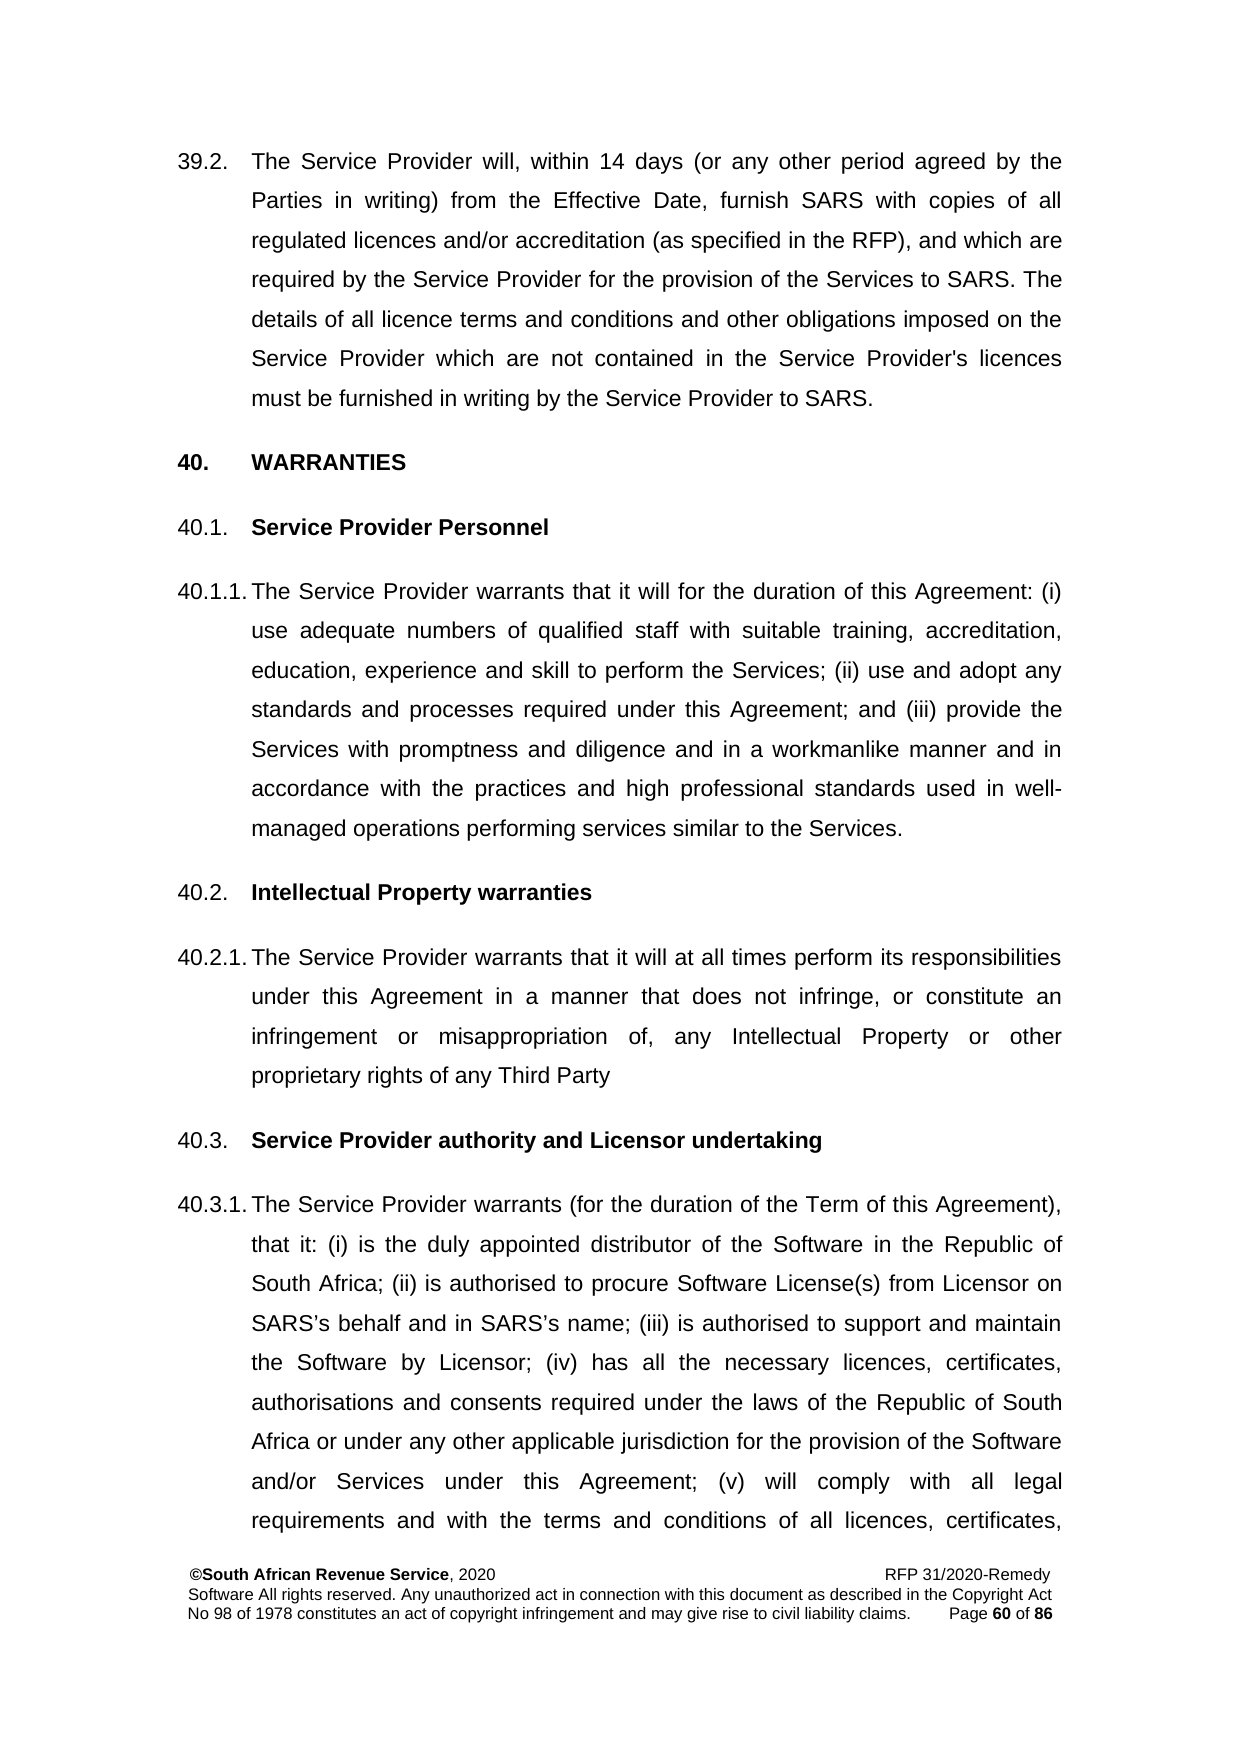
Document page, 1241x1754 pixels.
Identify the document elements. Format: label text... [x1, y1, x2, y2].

list The Service Provider will, within 14 days (or any other period agreed by the Parties in writing) from the Effective Date, furnish SARS with copies of all regulated licences and/or accreditation (as specified in the RFP), and which are required by the Service Provider for the provision of the Services to SARS. The details of all licence terms and conditions and other obligations imposed on the Service Provider which are not contained in the Service Provider's licences must be furnished in writing by the Service Provider to SARS. [177, 148, 1063, 411]
list Service Provider Personnel [177, 513, 1063, 540]
list The Service Provider warrants that it will for the duration of this Agreement: (i) use adequate numbers of qualified staff with suitable training, accreditation, education, experience and skill to perform the Services; (ii) use and adopt any standards and processes required under this Agreement; and (iii) provide the Services with promptness and diligence and in a workmanlike manner and in accordance with the practices and high professional standards used in well-managed operations performing services similar to the Services. [177, 578, 1063, 841]
list Warranties [177, 449, 1063, 475]
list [177, 1191, 1063, 1533]
list The Service Provider warrants that it will at all times perform its responsibilities under this Agreement in a manner that does not infringe, or constitute an infringement or misappropriation of, any Intellectual Property or other proprietary rights of any Third Party [177, 944, 1063, 1089]
list Intellectual Property warranties [177, 879, 1063, 906]
list Service Provider authority and Licensor undertaking [177, 1127, 1063, 1153]
